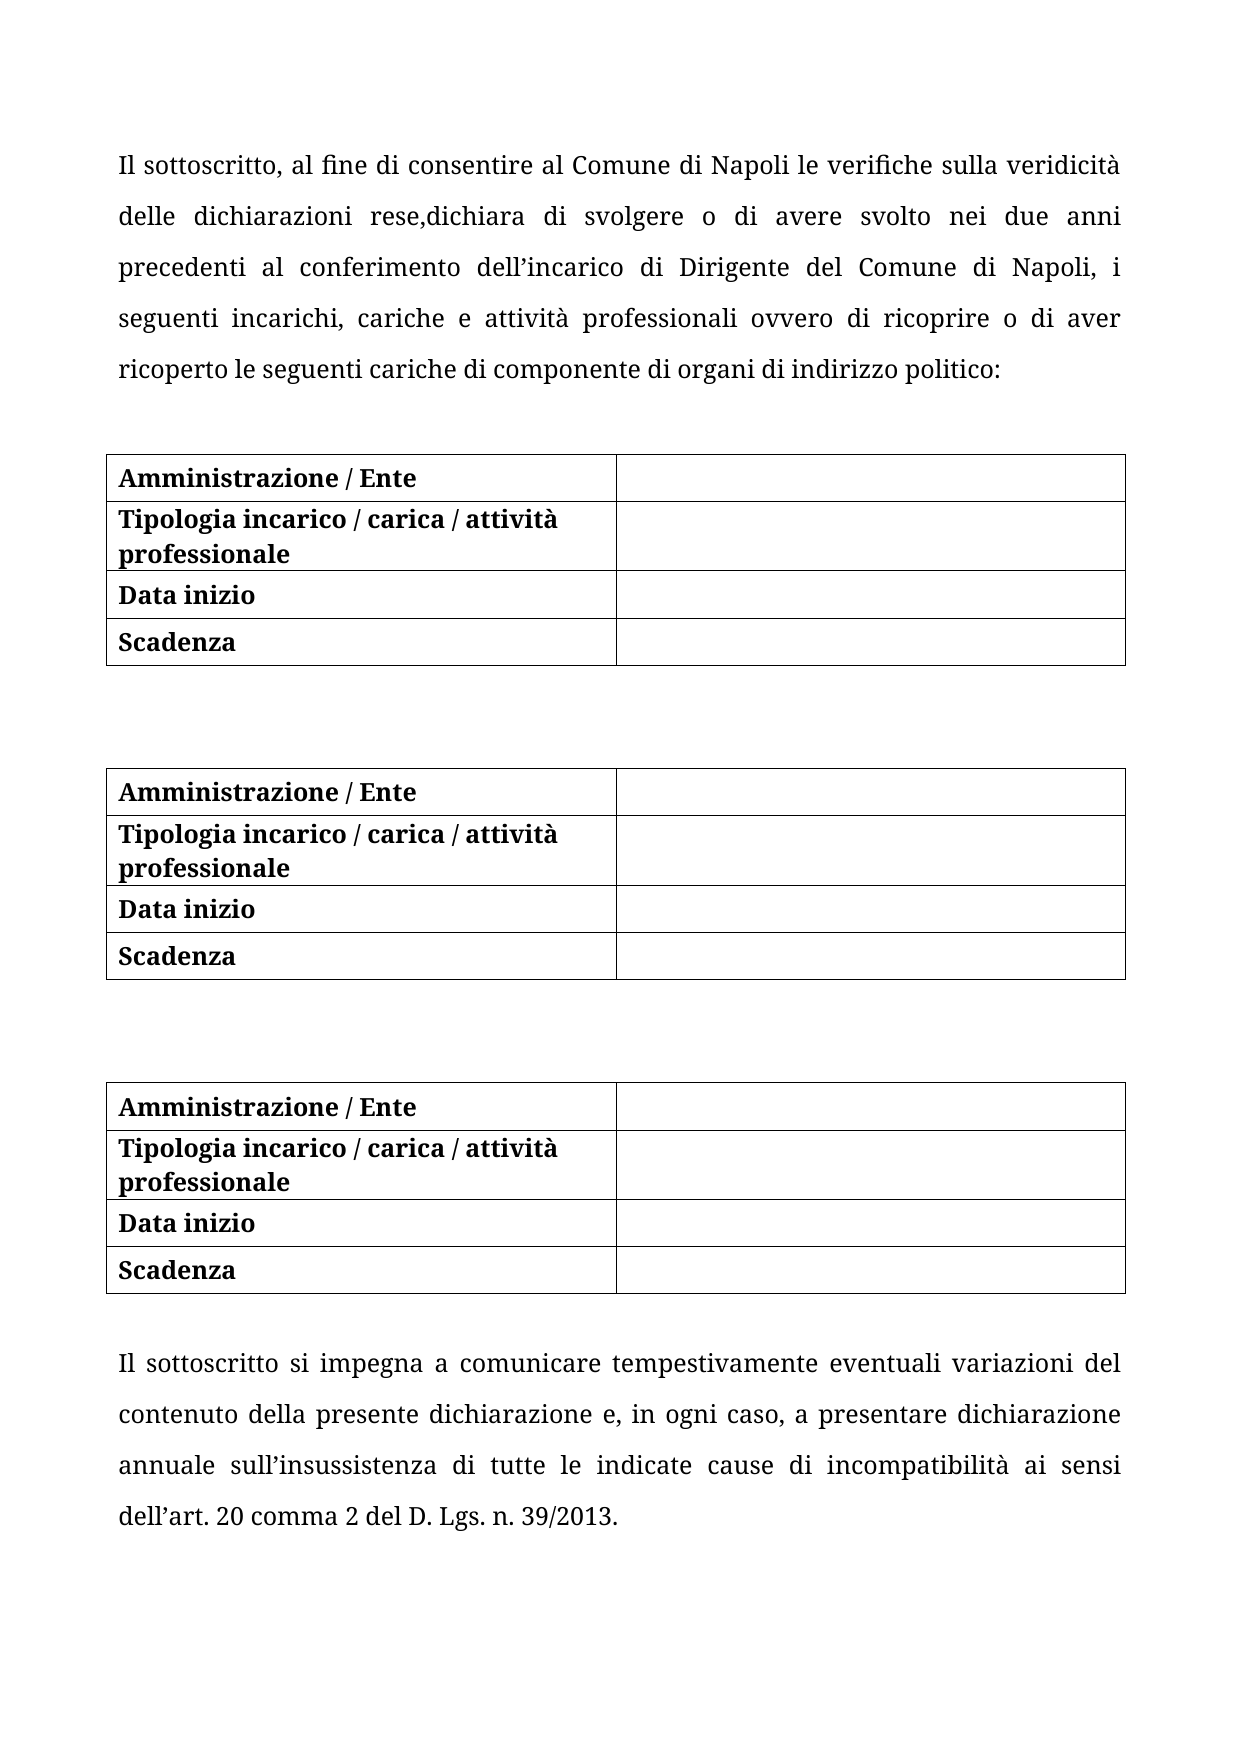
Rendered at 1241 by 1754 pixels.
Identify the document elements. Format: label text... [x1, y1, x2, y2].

table_cell Tipologia incarico / carica / attività professionale [107, 1131, 616, 1199]
table_cell Data inizio [107, 886, 616, 932]
table_header Amministrazione / Ente [107, 455, 616, 501]
table_header [617, 769, 1125, 815]
table_cell Scadenza [107, 933, 616, 979]
table_cell [617, 933, 1125, 979]
table_header Amministrazione / Ente [107, 1083, 616, 1129]
table_cell [617, 1247, 1125, 1293]
table_cell [617, 619, 1125, 665]
text Il sottoscritto si impegna a comunicare tempestivamente eventuali variazioni del contenuto della presente dichiarazione e, in ogni caso, a presentare dichiarazione annuale sull’insussistenza di tutte le indicate cause di incompatibilità ai sensi dell’art. 20 comma 2 del D. Lgs. n. 39/2013. [118, 1345, 1122, 1532]
table_header Amministrazione / Ente [107, 769, 616, 815]
table_cell Tipologia incarico / carica / attività professionale [107, 502, 616, 570]
table_cell Scadenza [107, 1247, 616, 1293]
table_cell [617, 502, 1125, 570]
table_cell Scadenza [107, 619, 616, 665]
table_header [617, 455, 1125, 501]
table_cell [617, 886, 1125, 932]
table_cell Tipologia incarico / carica / attività professionale [107, 816, 616, 884]
text Il sottoscritto, al fine di consentire al Comune di Napoli le verifiche sulla veridicità delle dichiarazioni rese,dichiara di svolgere o di avere svolto nei due anni precedenti al conferimento dell’incarico di Dirigente del Comune di Napoli, i seguenti incarichi, cariche e attività professionali ovvero di ricoprire o di aver ricoperto le seguenti cariche di componente di organi di indirizzo politico: [118, 148, 1122, 386]
table_cell Data inizio [107, 571, 616, 618]
table_cell [617, 816, 1125, 884]
table_cell Data inizio [107, 1200, 616, 1246]
table_cell [617, 1131, 1125, 1199]
table_cell [617, 571, 1125, 618]
table_cell [617, 1200, 1125, 1246]
table_header [617, 1083, 1125, 1129]
